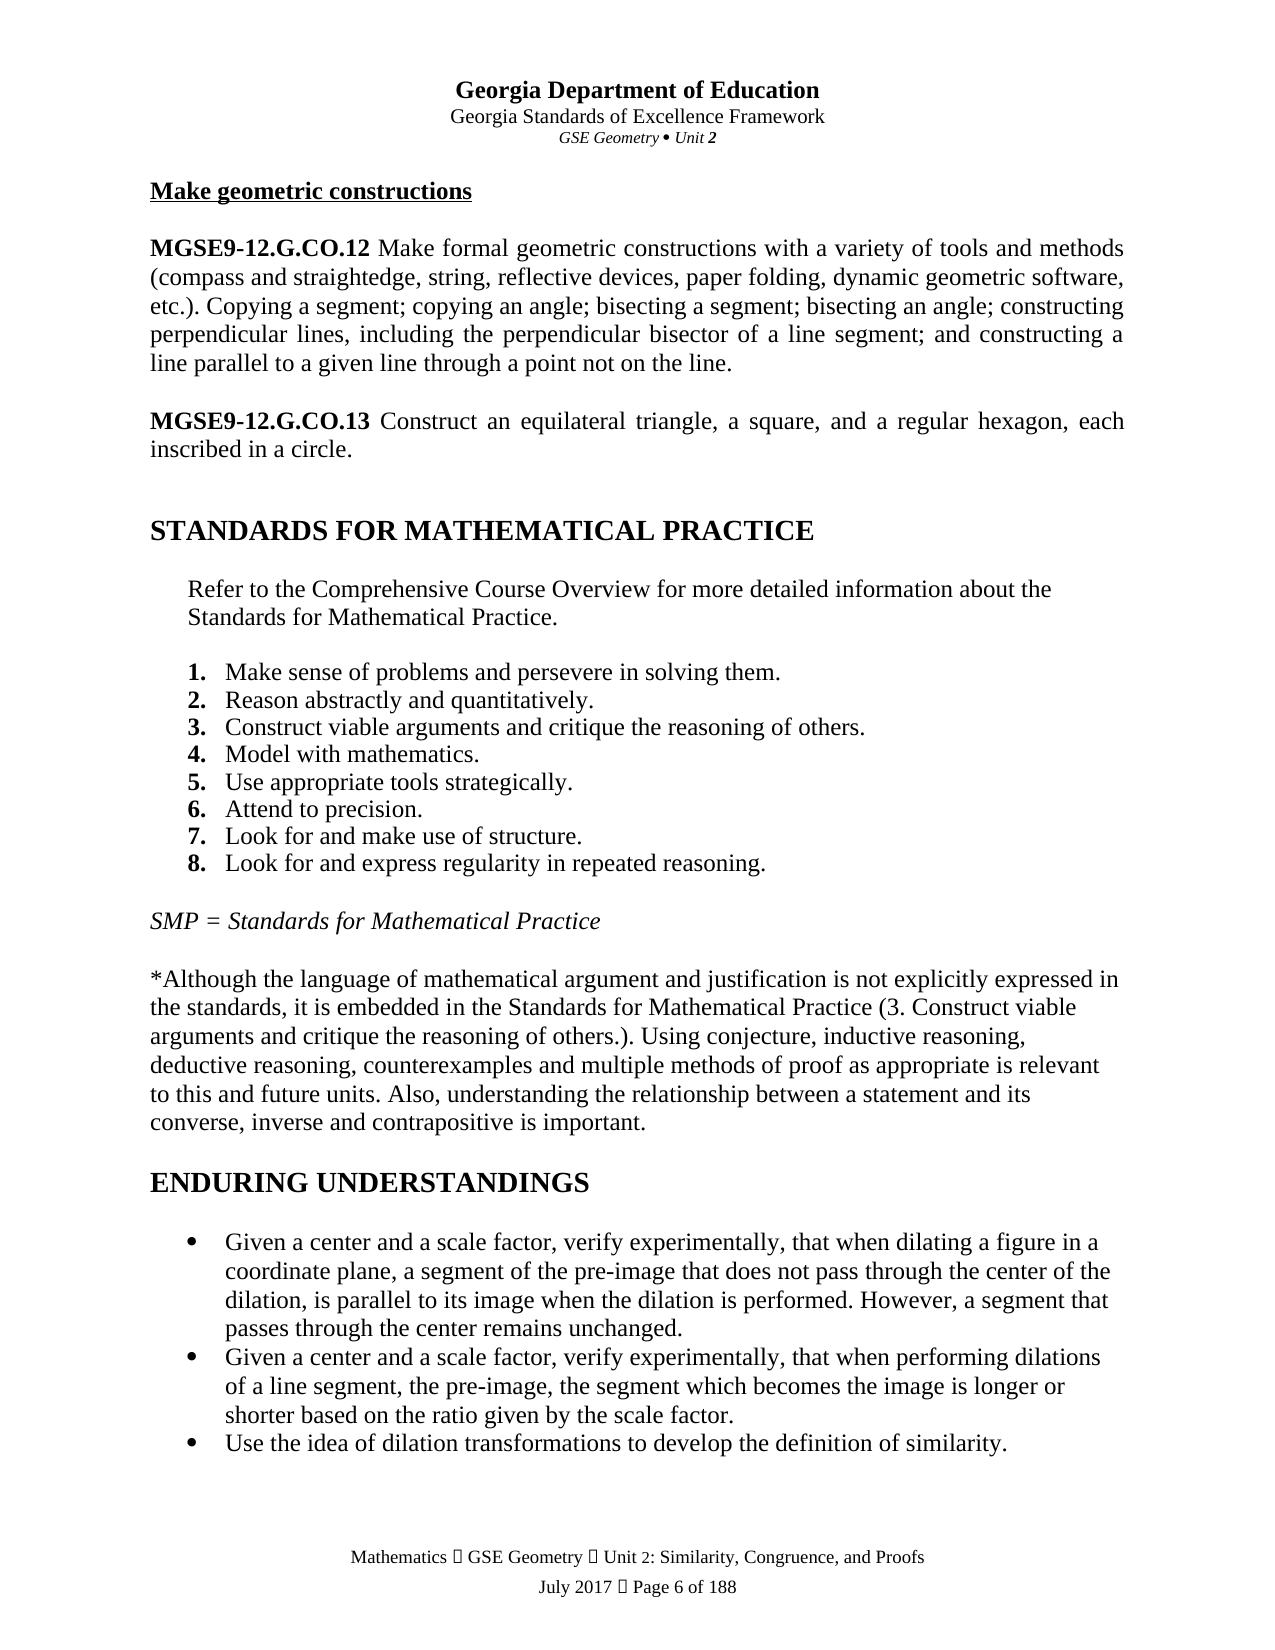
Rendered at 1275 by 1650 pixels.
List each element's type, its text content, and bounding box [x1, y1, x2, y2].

text MGSE9-12.G.CO.12 Make formal geometric constructions with a variety of tools and methods (compass and straightedge, string, reflective devices, paper folding, dynamic geometric software, etc.). Copying a segment; copying an angle; bisecting a segment; bisecting an angle; constructing perpendicular lines, including the perpendicular bisector of a line segment; and constructing a line parallel to a given line through a point not on the line. [150, 233, 1125, 377]
text 5. Use appropriate tools strategically. [187, 768, 1125, 796]
text 1. Make sense of problems and persevere in solving them. [187, 659, 1125, 686]
list Given a center and a scale factor, verify experimentally, that when dilating a figure in a coordinate plane, a segment of the pre-image that does not pass through the center of the dilation, is parallel to its image when the dilation is performed. However, a segment that passes through the center remains unchanged. [187, 1227, 1125, 1342]
text MGSE9-12.G.CO.13 Construct an equilateral triangle, a square, and a regular hexagon, each inscribed in a circle. [150, 406, 1125, 463]
text SMP = Standards for Mathematical Practice [150, 906, 1125, 935]
list Use the idea of dilation transformations to develop the definition of similarity. [187, 1428, 1125, 1457]
text 4. Model with mathematics. [187, 741, 1125, 768]
text Make geometric constructions [150, 176, 1125, 204]
text 3. Construct viable arguments and critique the reasoning of others. [187, 714, 1125, 741]
text *Although the language of mathematical argument and justification is not explicitly expressed in the standards, it is embedded in the Standards for Mathematical Practice (3. Construct viable arguments and critique the reasoning of others.). Using conjecture, inductive reasoning, deductive reasoning, counterexamples and multiple methods of proof as appropriate is relevant to this and future units. Also, understanding the relationship between a statement and its converse, inverse and contrapositive is important. [150, 964, 1125, 1136]
list Given a center and a scale factor, verify experimentally, that when performing dilations of a line segment, the pre-image, the segment which becomes the image is longer or shorter based on the ratio given by the scale factor. [187, 1342, 1125, 1428]
text 2. Reason abstractly and quantitatively. [187, 686, 1125, 714]
subtitle STANDARDS FOR MATHEMATICAL PRACTICE [150, 513, 1125, 547]
text 7. Look for and make use of structure. [187, 823, 1125, 850]
text 6. Attend to precision. [187, 796, 1125, 823]
text 8. Look for and express regularity in repeated reasoning. [187, 850, 1125, 877]
text Refer to the Comprehensive Course Overview for more detailed information about the Standards for Mathematical Practice. [187, 576, 1125, 630]
subtitle ENDURING UNDERSTANDINGS [150, 1165, 1125, 1198]
